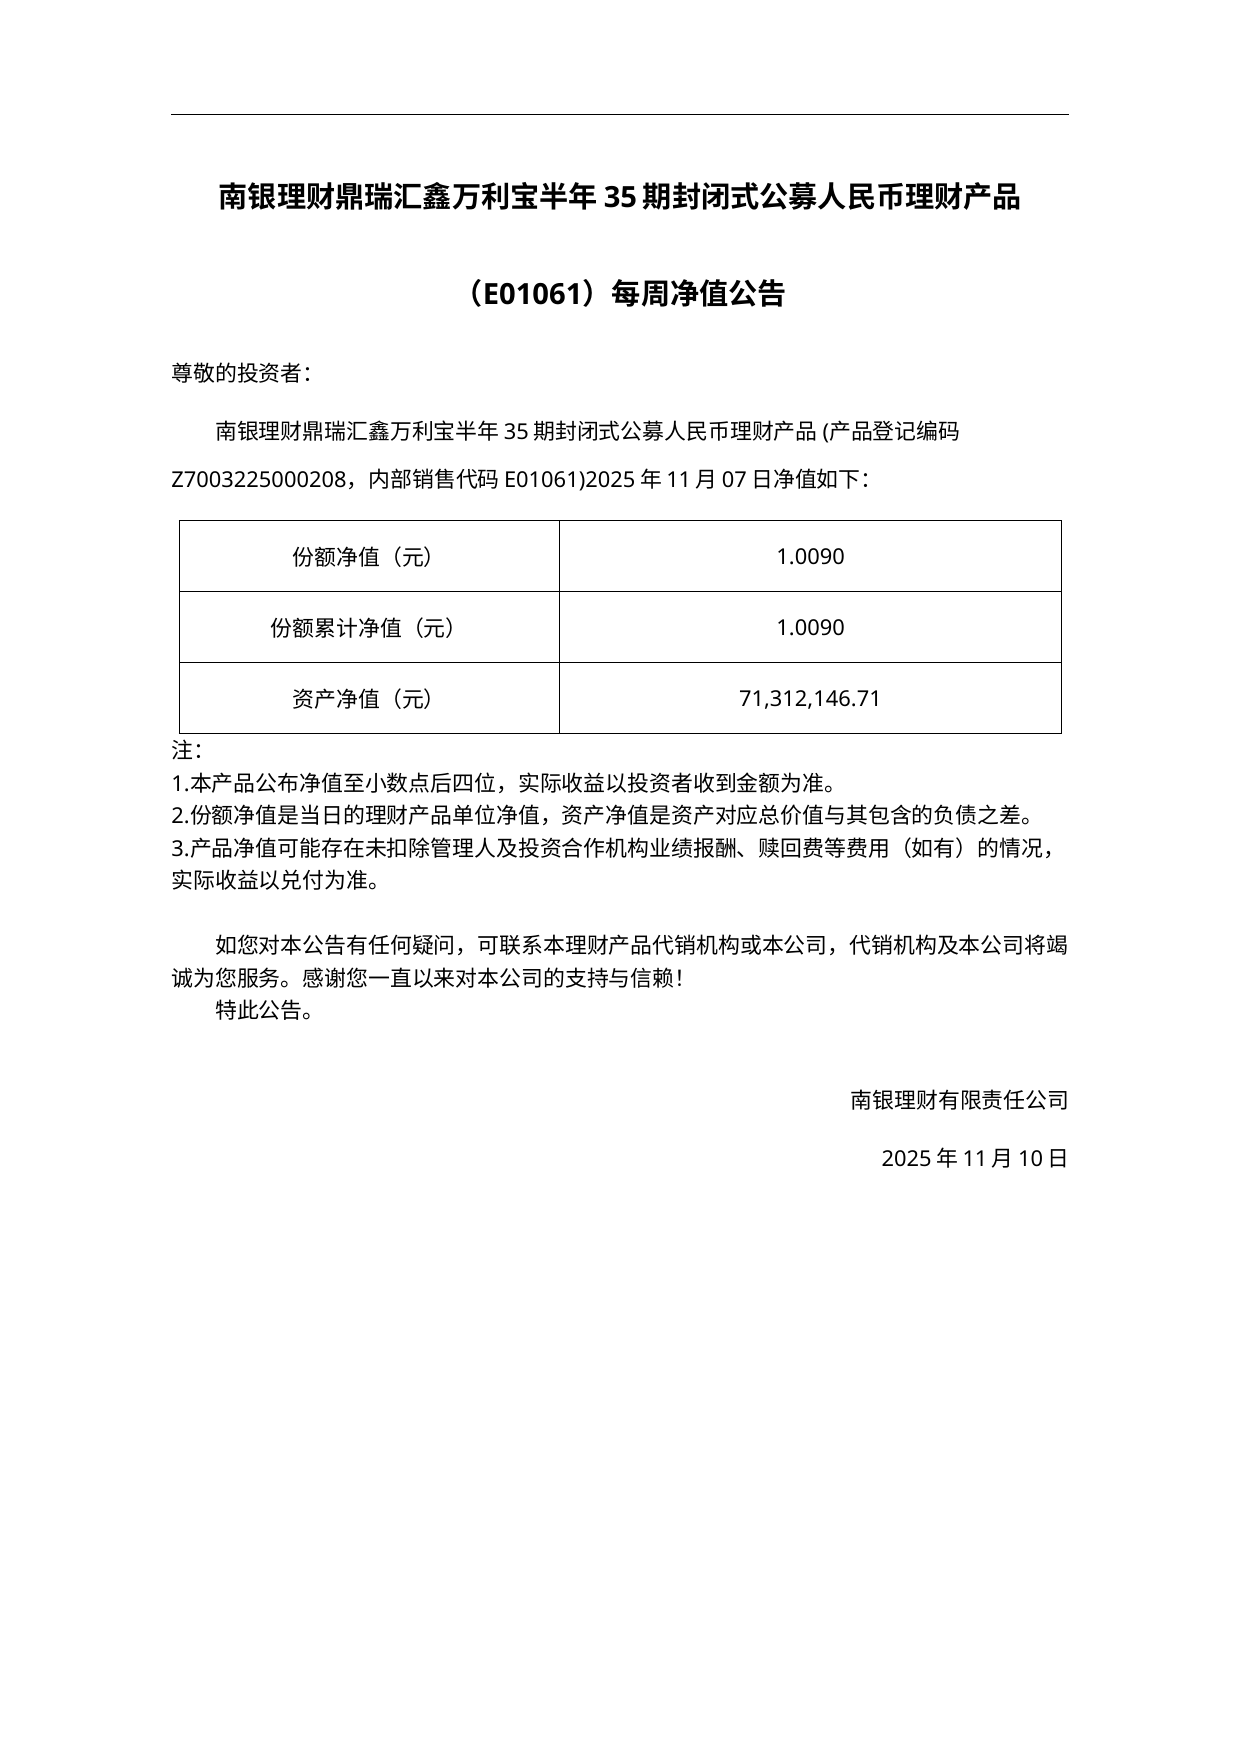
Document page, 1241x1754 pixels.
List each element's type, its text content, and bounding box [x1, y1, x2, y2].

text 特此公告。 [171, 993, 1069, 1025]
text 注： [171, 733, 1069, 765]
text 尊敬的投资者： [171, 355, 1069, 388]
text 1.本产品公布净值至小数点后四位，实际收益以投资者收到金额为准。 [171, 765, 1069, 798]
table_cell 份额累计净值（元） [180, 592, 559, 662]
table_header 份额净值（元） [180, 521, 559, 591]
text 2025年11月10日 [171, 1140, 1069, 1173]
text 南银理财有限责任公司 [171, 1082, 1069, 1115]
text 3.产品净值可能存在未扣除管理人及投资合作机构业绩报酬、赎回费等费用（如有）的情况，实际收益以兑付为准。 [171, 830, 1069, 895]
text 2.份额净值是当日的理财产品单位净值，资产净值是资产对应总价值与其包含的负债之差。 [171, 798, 1069, 830]
table_cell 资产净值（元） [180, 663, 559, 733]
text 南银理财鼎瑞汇鑫万利宝半年35期封闭式公募人民币理财产品 (产品登记编码Z7003225000208，内部销售代码E01061)2025年11月07日净值如下： [171, 413, 1069, 494]
table_header 1.0090 [560, 521, 1061, 591]
table_cell 1.0090 [560, 592, 1061, 662]
text 南银理财鼎瑞汇鑫万利宝半年35期封闭式公募人民币理财产品（E01061）每周净值公告 [171, 162, 1069, 324]
text 如您对本公告有任何疑问，可联系本理财产品代销机构或本公司，代销机构及本公司将竭诚为您服务。感谢您一直以来对本公司的支持与信赖！ [171, 928, 1069, 993]
table_cell 71,312,146.71 [560, 663, 1061, 733]
